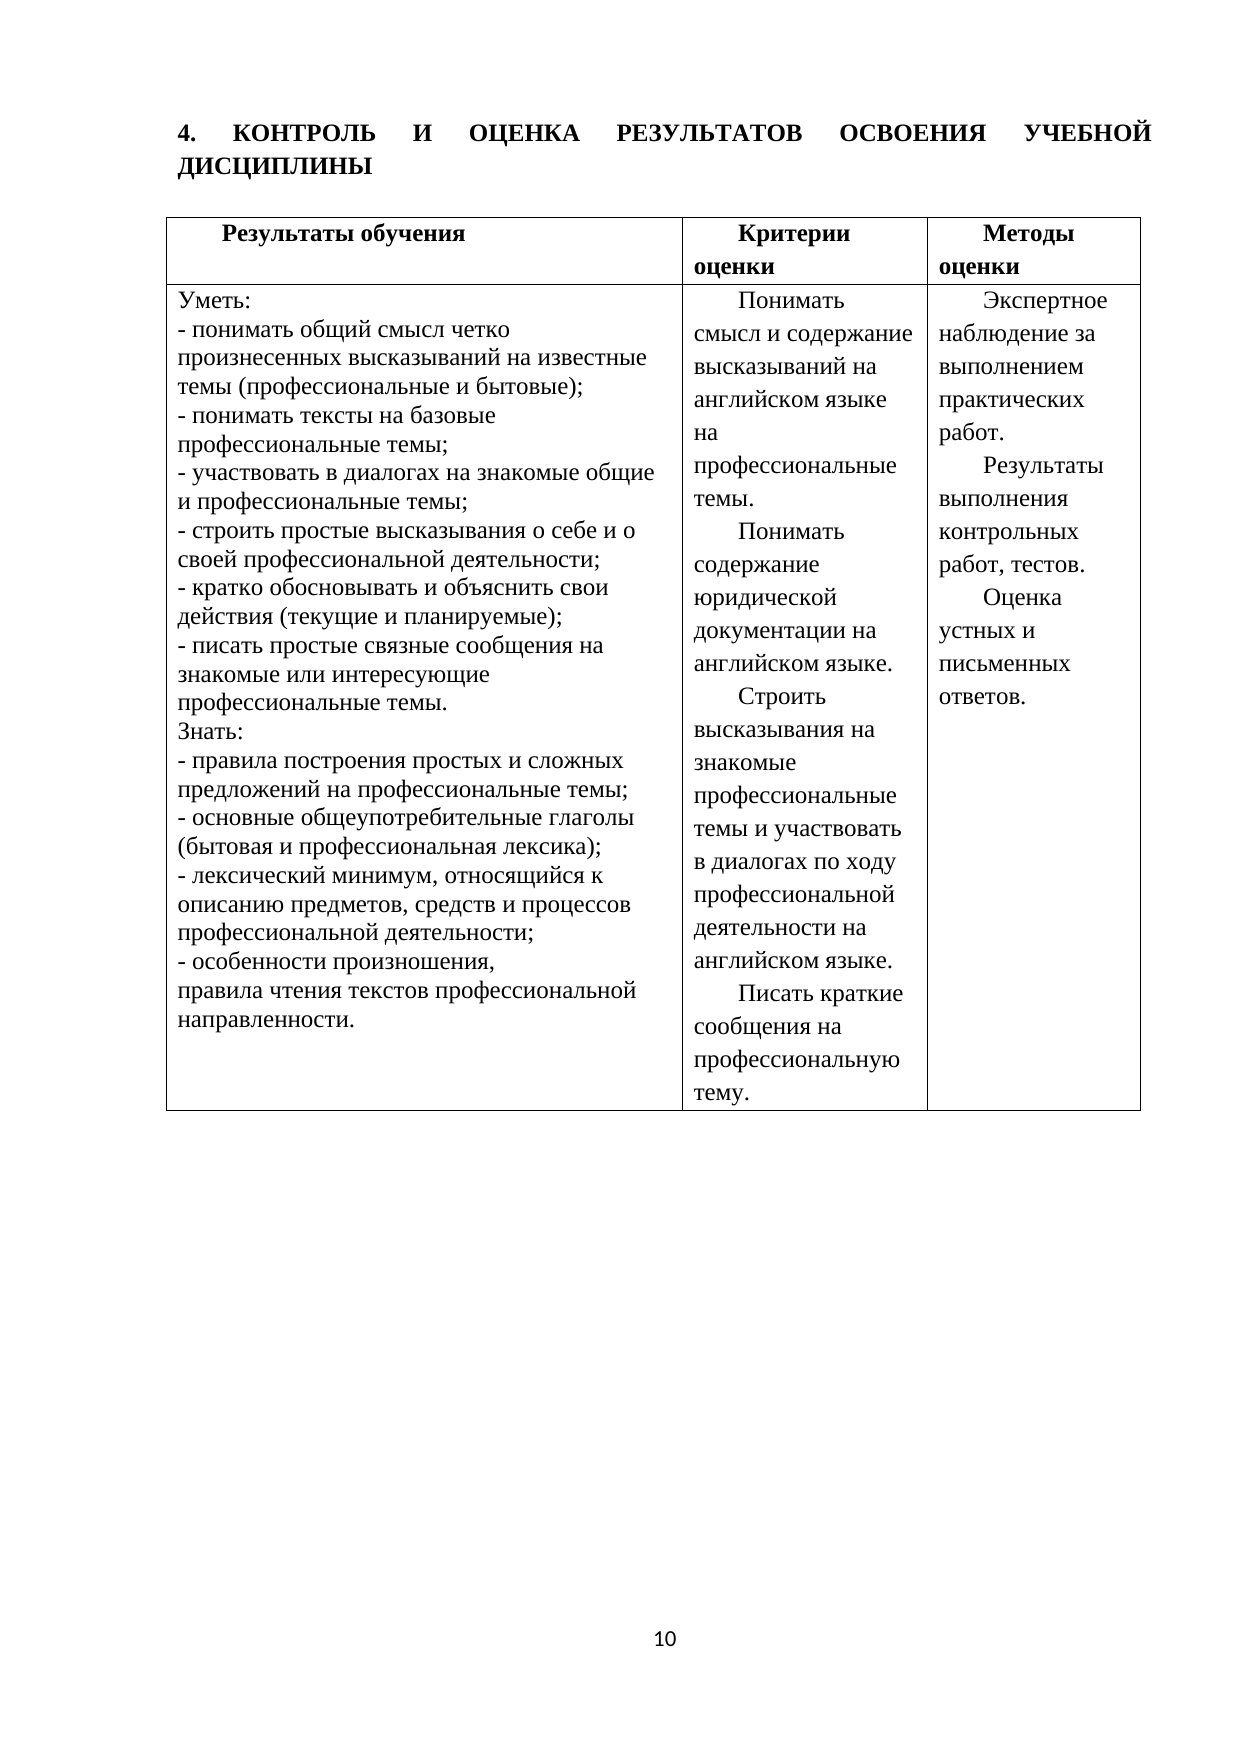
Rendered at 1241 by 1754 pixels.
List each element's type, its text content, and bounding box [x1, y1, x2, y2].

text 4. КОНТРОЛЬ И ОЦЕНКА РЕЗУЛЬТАТОВ ОСВОЕНИЯ УЧЕБНОЙ ДИСЦИПЛИНЫ [177, 118, 1152, 180]
table_cell Экспертное наблюдение за выполнением практических работ. Результаты выполнения контрольных работ, тестов. Оценка устных и письменных ответов. [928, 285, 1140, 714]
table_cell [928, 714, 1140, 1110]
table_header Критерии оценки [683, 218, 927, 284]
table_header Методы оценки [928, 218, 1140, 284]
table_cell Понимать смысл и содержание высказываний на английском языке на профессиональные темы. Понимать содержание юридической документации на английском языке. Строить высказывания на знакомые профессиональные темы и участвовать в диалогах по ходу профессиональной деятельности на английском языке. Писать краткие сообщения на профессиональную тему. [683, 285, 927, 1110]
table_header Результаты обучения [167, 218, 682, 284]
table_cell Уметь: - понимать общий смысл четко произнесенных высказываний на известные темы (профессиональные и бытовые); - понимать тексты на базовые профессиональные темы; - участвовать в диалогах на знакомые общие и профессиональные темы; - строить простые высказывания о себе и о своей профессиональной деятельности; - кратко обосновывать и объяснить свои действия (текущие и планируемые); - писать простые связные сообщения на знакомые или интересующие профессиональные темы. Знать: - правила построения простых и сложных предложений на профессиональные темы; - основные общеупотребительные глаголы (бытовая и профессиональная лексика); - лексический минимум, относящийся к описанию предметов, средств и процессов профессиональной деятельности; - особенности произношения, правила чтения текстов профессиональной направленности. [167, 285, 682, 1110]
